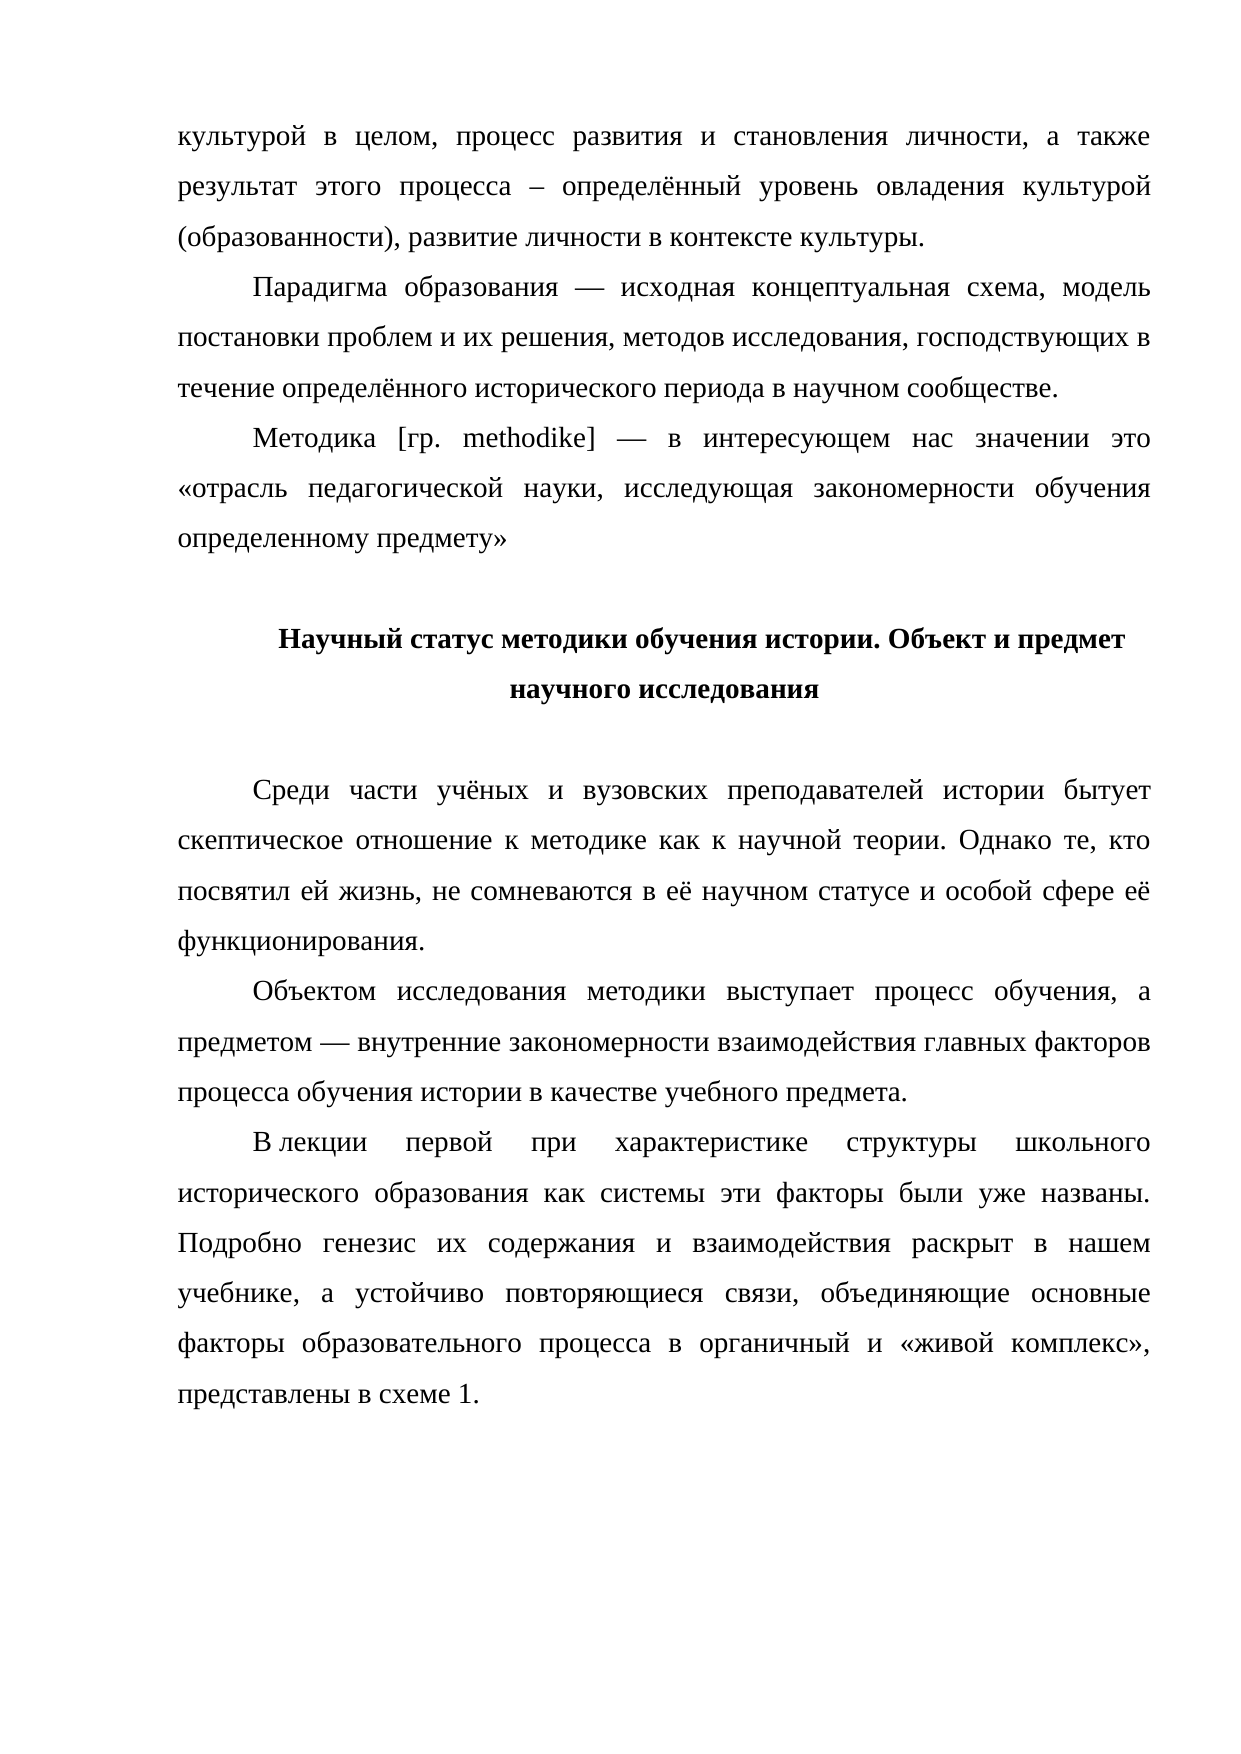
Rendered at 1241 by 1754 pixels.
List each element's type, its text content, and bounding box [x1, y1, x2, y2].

text Методика [гр. methodike] — в интересующем нас значении это «отрасль педагогической науки, исследующая закономерности обучения определенному предмету» [177, 420, 1152, 554]
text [177, 118, 1152, 252]
text В лекции первой при характеристике структуры школьного исторического образования как системы эти факторы были уже названы. Подробно генезис их содержания и взаимодействия раскрыт в нашем учебнике, а устойчиво повторяющиеся связи, объединяющие основные факторы образовательного процесса в органичный и «живой комплекс», представлены в схеме 1. [177, 1124, 1152, 1409]
text Объектом исследования методики выступает процесс обучения, а предметом — внутренние закономерности взаимодействия главных факторов процесса обучения истории в качестве учебного предмета. [177, 973, 1152, 1108]
text Научный статус методики обучения истории. Объект и предмет научного исследования [177, 621, 1152, 705]
text Среди части учёных и вузовских преподавателей истории бытует скептическое отношение к методике как к научной теории. Однако те, кто посвятил ей жизнь, не сомневаются в её научном статусе и особой сфере её функционирования. [177, 772, 1152, 957]
text Парадигма образования — исходная концептуальная схема, модель постановки проблем и их решения, методов исследования, господствующих в течение определённого исторического периода в научном сообществе. [177, 269, 1152, 403]
